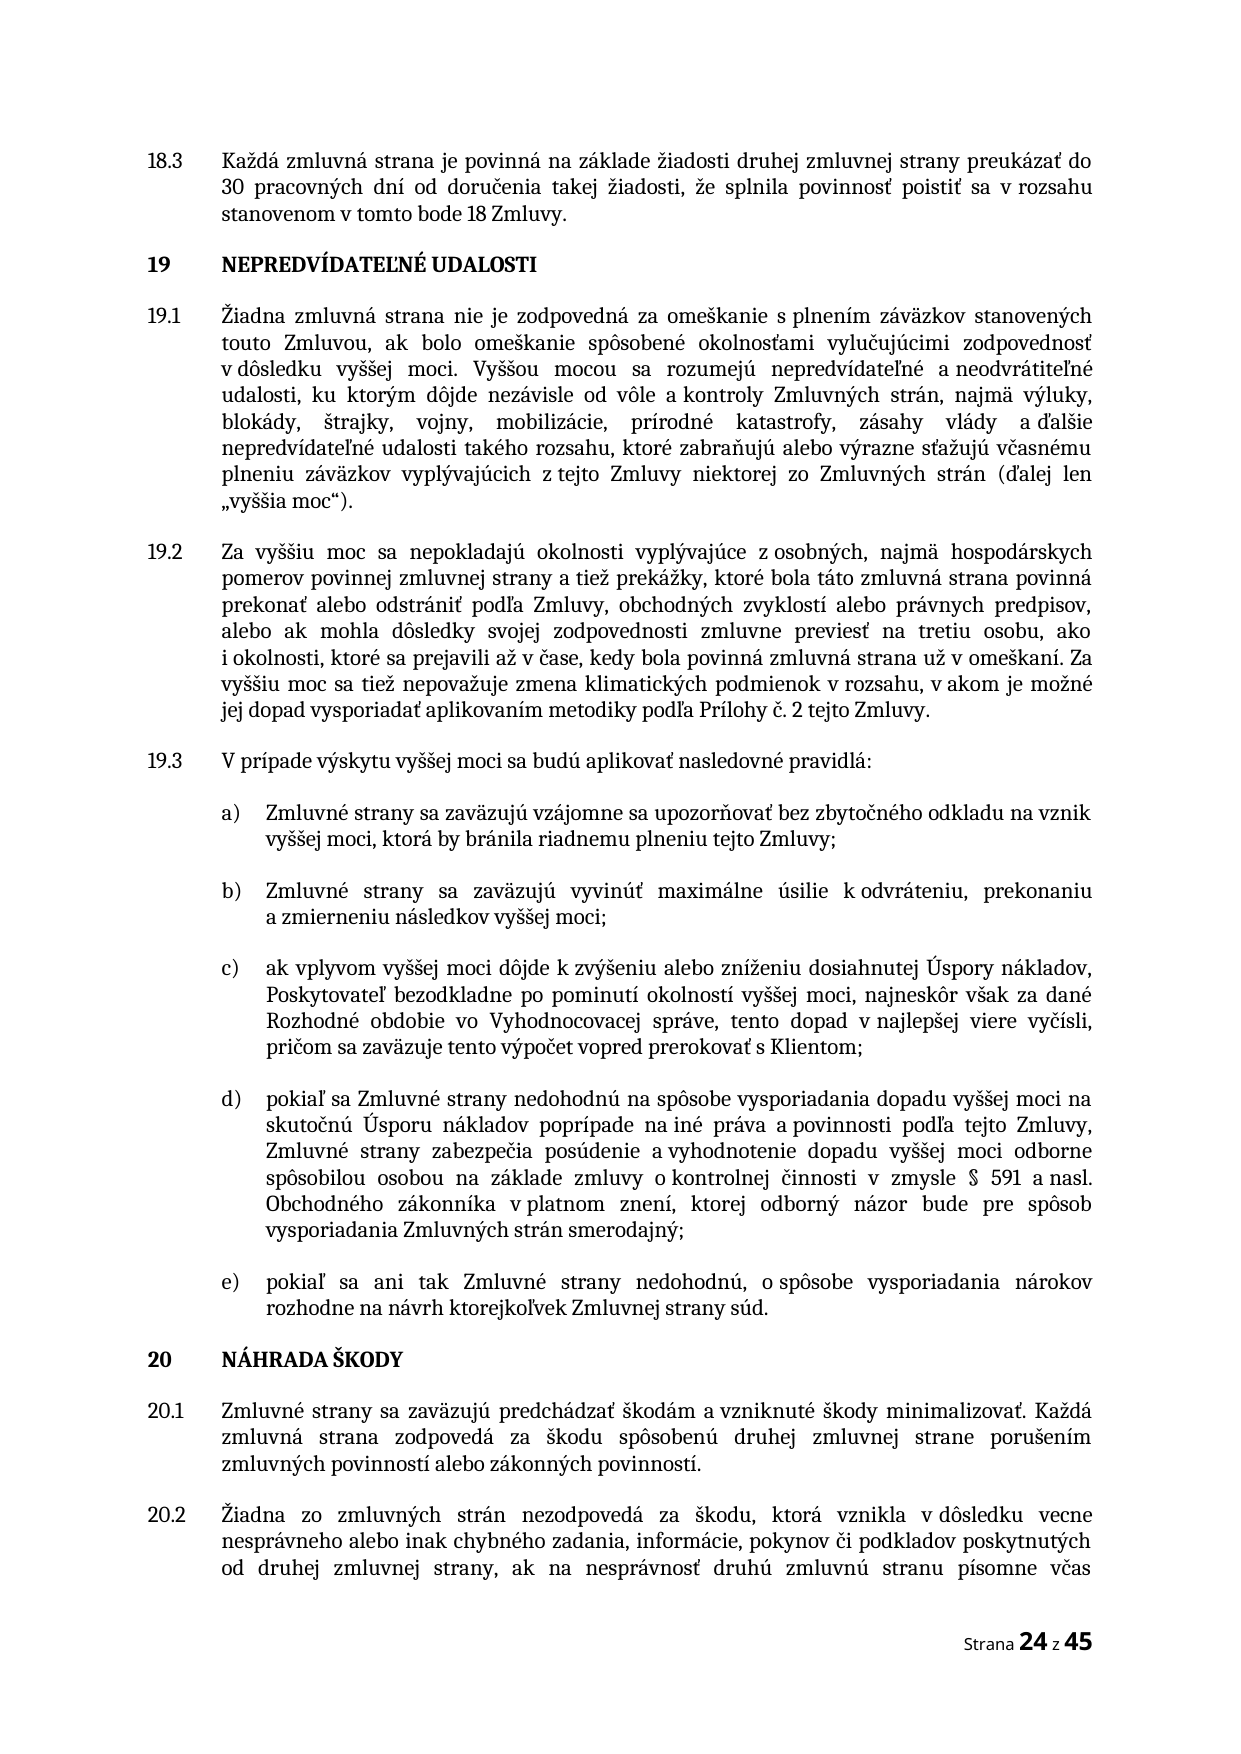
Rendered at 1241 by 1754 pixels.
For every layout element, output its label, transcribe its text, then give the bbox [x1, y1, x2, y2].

list Žiadna zmluvná strana nie je zodpovedná za omeškanie s plnením záväzkov stanovených touto Zmluvou, ak bolo omeškanie spôsobené okolnosťami vylučujúcimi zodpovednosť v dôsledku vyššej moci. Vyššou mocou sa rozumejú nepredvídateľné a neodvrátiteľné udalosti, ku ktorým dôjde nezávisle od vôle a kontroly Zmluvných strán, najmä výluky, blokády, štrajky, vojny, mobilizácie, prírodné katastrofy, zásahy vlády a ďalšie nepredvídateľné udalosti takého rozsahu, ktoré zabraňujú alebo výrazne sťažujú včasnému plneniu záväzkov vyplývajúcich z tejto Zmluvy niektorej zo Zmluvných strán (ďalej len „vyššia moc“). [148, 303, 1093, 514]
list pokiaľ sa Zmluvné strany nedohodnú na spôsobe vysporiadania dopadu vyššej moci na skutočnú Úsporu nákladov poprípade na iné práva a povinnosti podľa tejto Zmluvy, Zmluvné strany zabezpečia posúdenie a vyhodnotenie dopadu vyššej moci odborne spôsobilou osobou na základe zmluvy o kontrolnej činnosti v zmysle § 591 a nasl. Obchodného zákonníka v platnom znení, ktorej odborný názor bude pre spôsob vysporiadania Zmluvných strán smerodajný; [221, 1086, 1093, 1244]
list V prípade výskytu vyššej moci sa budú aplikovať nasledovné pravidlá: [148, 748, 1093, 775]
list Zmluvné strany sa zaväzujú vyvinúť maximálne úsilie k odvráteniu, prekonaniu a zmierneniu následkov vyššej moci; [221, 877, 1093, 930]
list pokiaľ sa ani tak Zmluvné strany nedohodnú, o spôsobe vysporiadania nárokov rozhodne na návrh ktorejkoľvek Zmluvnej strany súd. [221, 1269, 1093, 1321]
list Za vyššiu moc sa nepokladajú okolnosti vyplývajúce z osobných, najmä hospodárskych pomerov povinnej zmluvnej strany a tiež prekážky, ktoré bola táto zmluvná strana povinná prekonať alebo odstrániť podľa Zmluvy, obchodných zvyklostí alebo právnych predpisov, alebo ak mohla dôsledky svojej zodpovednosti zmluvne previesť na tretiu osobu, ako i okolnosti, ktoré sa prejavili až v čase, kedy bola povinná zmluvná strana už v omeškaní. Za vyššiu moc sa tiež nepovažuje zmena klimatických podmienok v rozsahu, v akom je možné jej dopad vysporiadať aplikovaním metodiky podľa Prílohy č. 2 tejto Zmluvy. [148, 539, 1093, 723]
list Zmluvné strany sa zaväzujú predchádzať škodám a vzniknuté škody minimalizovať. Každá zmluvná strana zodpovedá za škodu spôsobenú druhej zmluvnej strane porušením zmluvných povinností alebo zákonných povinností. [148, 1398, 1093, 1477]
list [148, 1502, 1093, 1581]
list ak vplyvom vyššej moci dôjde k zvýšeniu alebo zníženiu dosiahnutej Úspory nákladov, Poskytovateľ bezodkladne po pominutí okolností vyššej moci, najneskôr však za dané Rozhodné obdobie vo Vyhodnocovacej správe, tento dopad v najlepšej viere vyčísli, pričom sa zaväzuje tento výpočet vopred prerokovať s Klientom; [221, 955, 1093, 1061]
list Každá zmluvná strana je povinná na základe žiadosti druhej zmluvnej strany preukázať do 30 pracovných dní od doručenia takej žiadosti, že splnila povinnosť poistiť sa v rozsahu stanovenom v tomto bode 18 Zmluvy. [148, 148, 1093, 227]
list Zmluvné strany sa zaväzujú vzájomne sa upozorňovať bez zbytočného odkladu na vznik vyššej moci, ktorá by bránila riadnemu plneniu tejto Zmluvy; [221, 800, 1093, 852]
list Náhrada škody [148, 1346, 1093, 1373]
list Nepredvídateľné udalosti [148, 252, 1093, 278]
